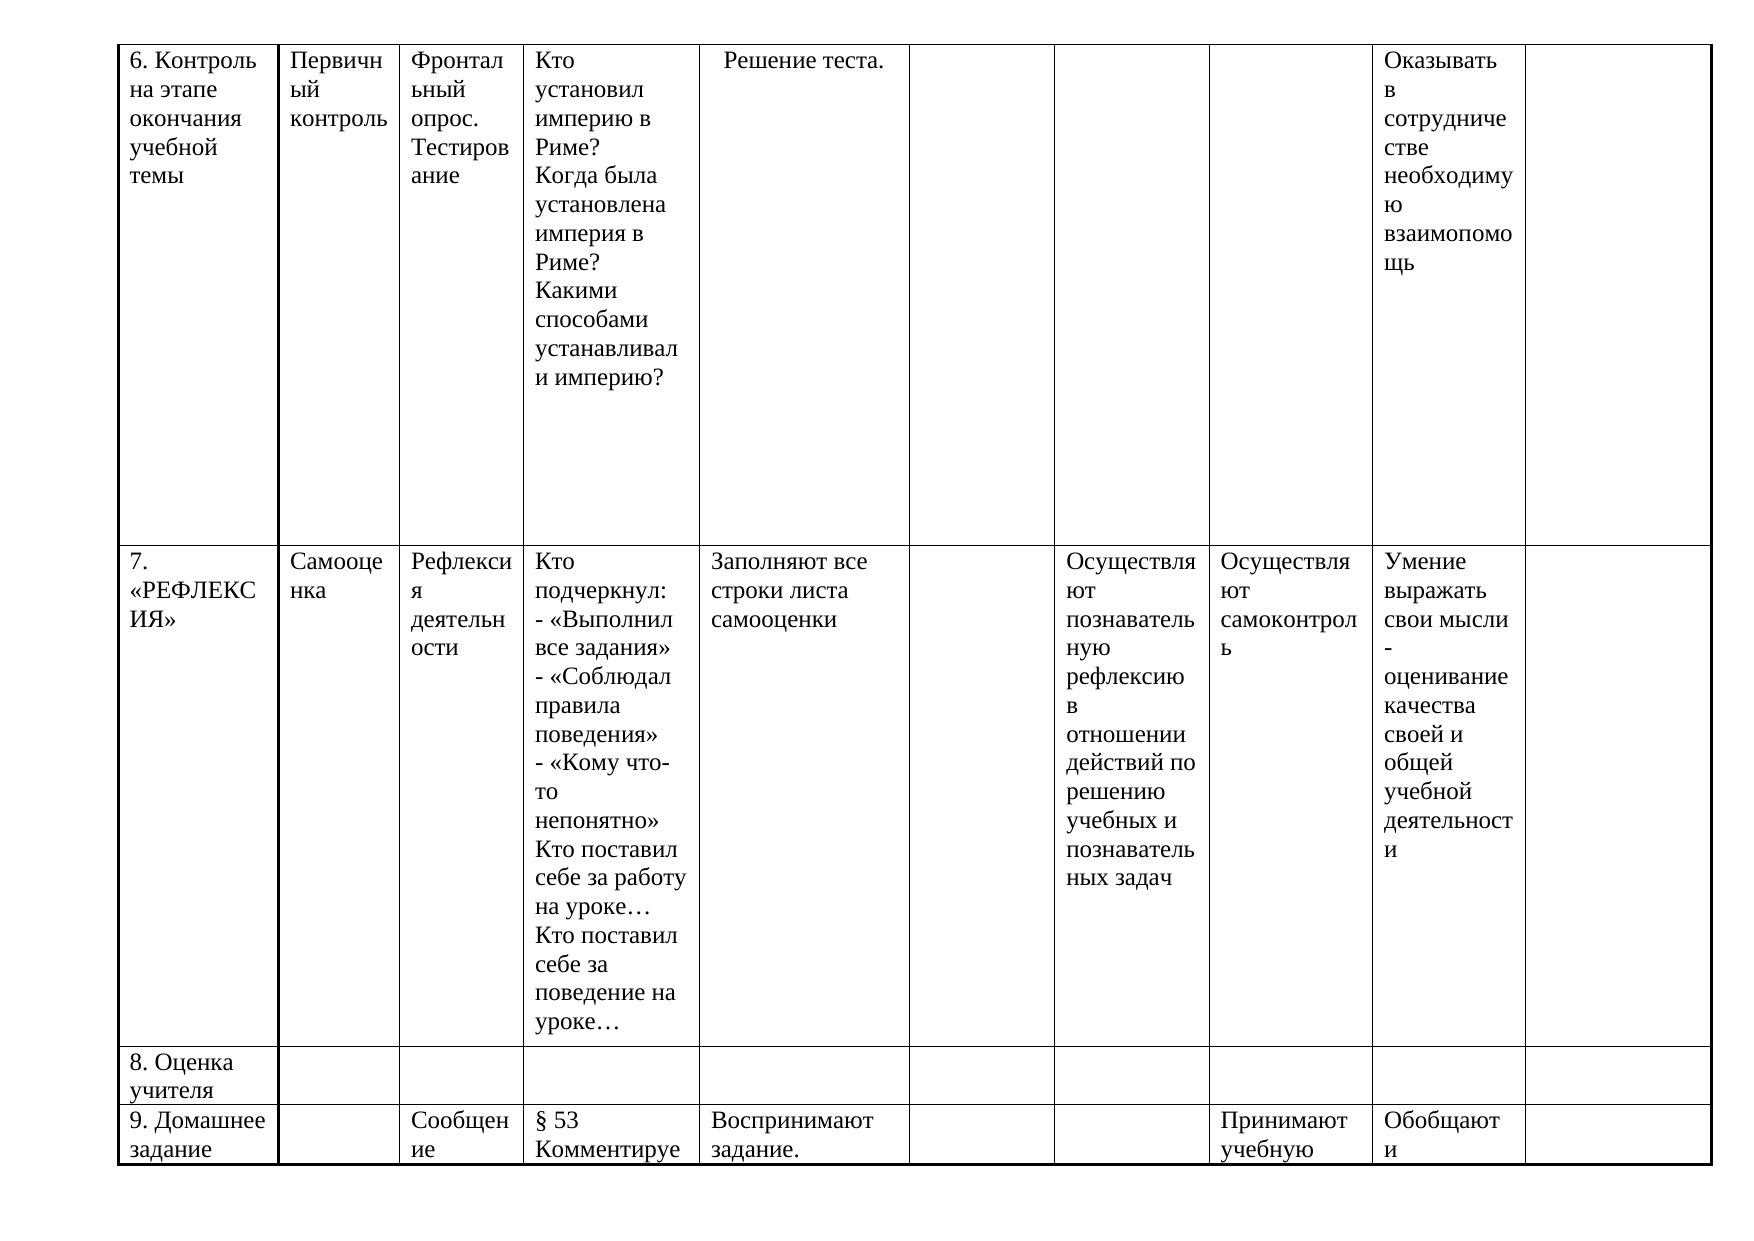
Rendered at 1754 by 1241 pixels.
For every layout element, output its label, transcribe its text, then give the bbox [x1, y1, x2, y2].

table_cell 8. Оценка учителя [120, 1047, 277, 1104]
table_cell [1210, 45, 1372, 545]
table_cell Рефлексия деятельности [400, 546, 523, 1046]
table_cell [1373, 1047, 1525, 1104]
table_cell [524, 1105, 699, 1163]
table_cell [1373, 1105, 1525, 1163]
table_cell [910, 1105, 1054, 1163]
table_cell Осуществляют самоконтроль [1210, 546, 1372, 1046]
table_cell [400, 1047, 523, 1104]
table_cell Сообщение учителя. [400, 1105, 523, 1163]
table_cell Кто установил империю в Риме? Когда была установлена империя в Риме? Какими способами устанавливали империю? [524, 45, 699, 545]
table_cell [1055, 1105, 1209, 1163]
table_cell 9. Домашнее задание [120, 1105, 277, 1163]
table_cell [280, 1047, 399, 1104]
table_cell Фронтальный опрос. Тестирование [400, 45, 523, 545]
table_cell Самооценка [280, 546, 399, 1046]
table_cell [1526, 546, 1710, 1046]
table_cell Заполняют все строки листа самооценки [700, 546, 909, 1046]
table_cell [700, 1047, 909, 1104]
table_cell [910, 45, 1054, 545]
table_cell Оказывать в сотрудничестве необходимую взаимопомощь [1373, 45, 1525, 545]
table_cell 7. «РЕФЛЕКСИЯ» [120, 546, 277, 1046]
table_cell Решение теста. [700, 45, 909, 545]
table_cell [910, 1047, 1054, 1104]
table_cell [1055, 45, 1209, 545]
table_cell [1526, 1105, 1710, 1163]
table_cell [700, 1105, 909, 1163]
table_cell Осуществляют познавательную рефлексию в отношении действий по решению учебных и познавательных задач [1055, 546, 1209, 1046]
table_cell [1210, 1047, 1372, 1104]
table_cell [524, 1047, 699, 1104]
table_cell 6. Контроль на этапе окончания учебной темы [120, 45, 277, 545]
table_cell Умение выражать свои мысли - оценивание качества своей и общей учебной деятельности [1373, 546, 1525, 1046]
table_cell [1526, 1047, 1710, 1104]
table_cell Кто подчеркнул: - «Выполнил все задания» - «Соблюдал правила поведения» - «Кому что-то непонятно» Кто поставил себе за работу на уроке… Кто поставил себе за поведение на уроке… [524, 546, 699, 1046]
table_cell [910, 546, 1054, 1046]
table_cell [1055, 1047, 1209, 1104]
table_cell [280, 1105, 399, 1163]
table_cell [1526, 45, 1710, 545]
table_cell Первичный контроль [280, 45, 399, 545]
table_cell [1210, 1105, 1372, 1163]
